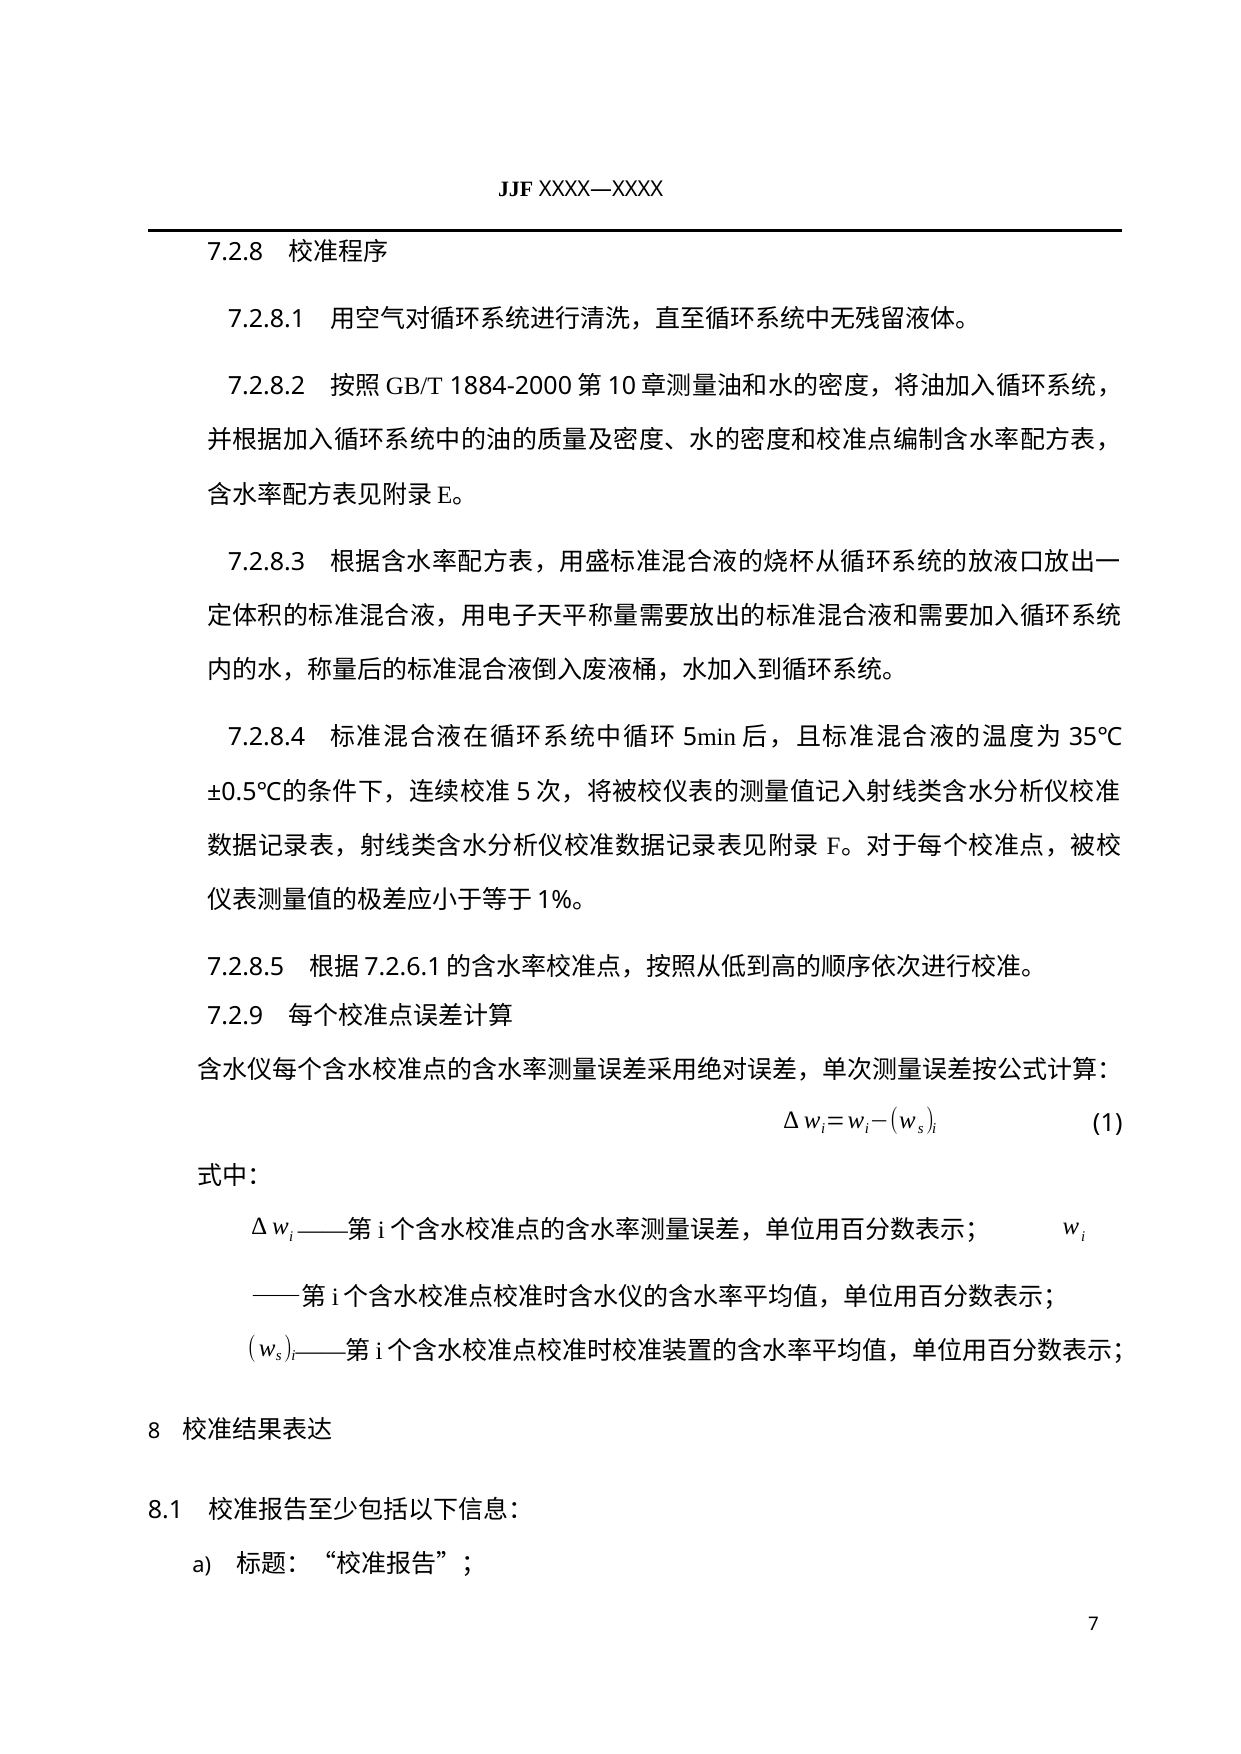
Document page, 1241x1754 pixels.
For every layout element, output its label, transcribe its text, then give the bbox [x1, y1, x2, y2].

text ——第i个含水校准点的含水率测量误差，单位用百分数表示； ——第i个含水校准点校准时含水仪的含水率平均值，单位用百分数表示； [252, 1209, 1122, 1312]
text 式中： [148, 1155, 1122, 1191]
text 根据7.2.6.1的含水率校准点，按照从低到高的顺序依次进行校准。 [207, 947, 1122, 983]
text 校准结果表达 [148, 1410, 1122, 1446]
text 校准报告至少包括以下信息： [148, 1489, 1122, 1526]
text ——第i个含水校准点校准时校准装置的含水率平均值，单位用百分数表示； [148, 1330, 1122, 1367]
text 每个校准点误差计算 [207, 995, 1122, 1032]
text 校准程序 [207, 232, 1122, 268]
text 按照GB/T 1884-2000第10章测量油和水的密度，将油加入循环系统，并根据加入循环系统中的油的质量及密度、水的密度和校准点编制含水率配方表，含水率配方表见附录E。 [207, 365, 1122, 510]
text 标准混合液在循环系统中循环5min后，且标准混合液的温度为35℃±0.5℃的条件下，连续校准5次，将被校仪表的测量值记入射线类含水分析仪校准数据记录表，射线类含水分析仪校准数据记录表见附录F。对于每个校准点，被校仪表测量值的极差应小于等于1%。 [207, 717, 1122, 916]
list 标题：“校准报告”； [192, 1544, 1122, 1580]
text 根据含水率配方表，用盛标准混合液的烧杯从循环系统的放液口放出一定体积的标准混合液，用电子天平称量需要放出的标准混合液和需要加入循环系统内的水，称量后的标准混合液倒入废液桶，水加入到循环系统。 [207, 541, 1122, 686]
text 用空气对循环系统进行清洗，直至循环系统中无残留液体。 [207, 298, 1122, 335]
text 含水仪每个含水校准点的含水率测量误差采用绝对误差，单次测量误差按公式计算： [148, 1050, 1122, 1086]
text () [148, 1104, 1122, 1138]
